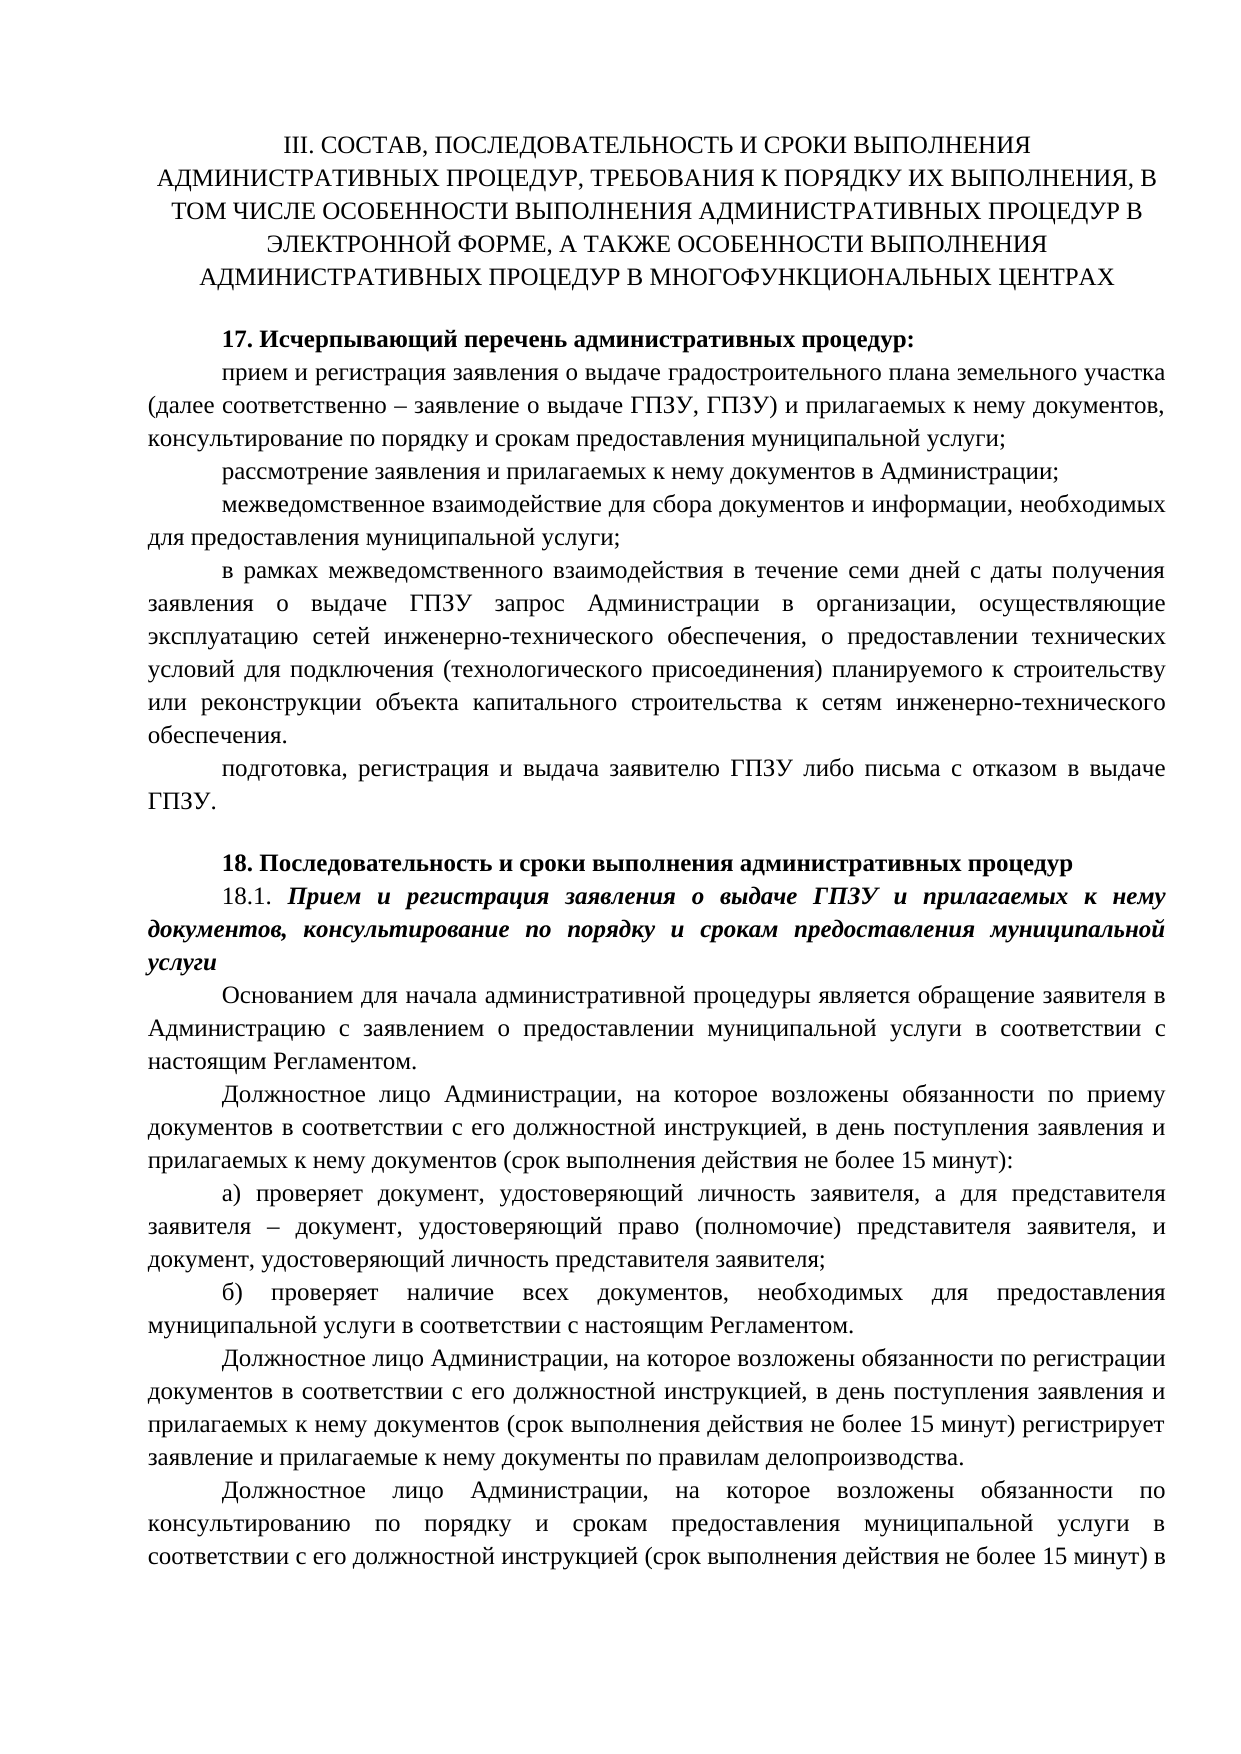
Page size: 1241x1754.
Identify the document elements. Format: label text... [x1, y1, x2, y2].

text III. СОСТАВ, ПОСЛЕДОВАТЕЛЬНОСТЬ И СРОКИ ВЫПОЛНЕНИЯ АДМИНИСТРАТИВНЫХ ПРОЦЕДУР, ТРЕБОВАНИЯ К ПОРЯДКУ ИХ ВЫПОЛНЕНИЯ, В ТОМ ЧИСЛЕ ОСОБЕННОСТИ ВЫПОЛНЕНИЯ АДМИНИСТРАТИВНЫХ ПРОЦЕДУР В ЭЛЕКТРОННОЙ ФОРМЕ, А ТАКЖЕ ОСОБЕННОСТИ ВЫПОЛНЕНИЯ АДМИНИСТРАТИВНЫХ ПРОЦЕДУР В МНОГОФУНКЦИОНАЛЬНЫХ ЦЕНТРАХ [148, 130, 1167, 291]
text 17. Исчерпывающий перечень административных процедур: [148, 324, 1167, 352]
text Основанием для начала административной процедуры является обращение заявителя в Администрацию с заявлением о предоставлении муниципальной услуги в соответствии с настоящим Регламентом. [148, 980, 1167, 1074]
text межведомственное взаимодействие для сбора документов и информации, необходимых для предоставления муниципальной услуги; [148, 489, 1167, 551]
text 18. Последовательность и сроки выполнения административных процедур [148, 848, 1167, 876]
text в рамках межведомственного взаимодействия в течение семи дней с даты получения заявления о выдаче ГПЗУ запрос Администрации в организации, осуществляющие эксплуатацию сетей инженерно-технического обеспечения, о предоставлении технических условий для подключения (технологического присоединения) планируемого к строительству или реконструкции объекта капитального строительства к сетям инженерно-технического обеспечения. [148, 555, 1167, 749]
text Должностное лицо Администрации, на которое возложены обязанности по приему документов в соответствии с его должностной инструкцией, в день поступления заявления и прилагаемых к нему документов (срок выполнения действия не более 15 минут): [148, 1079, 1167, 1174]
text б) проверяет наличие всех документов, необходимых для предоставления муниципальной услуги в соответствии с настоящим Регламентом. [148, 1277, 1167, 1339]
text 18.1. Прием и регистрация заявления о выдаче ГПЗУ и прилагаемых к нему документов, консультирование по порядку и срокам предоставления муниципальной услуги [148, 881, 1167, 976]
text рассмотрение заявления и прилагаемых к нему документов в Администрации; [148, 456, 1167, 484]
text прием и регистрация заявления о выдаче градостроительного плана земельного участка (далее соответственно – заявление о выдаче ГПЗУ, ГПЗУ) и прилагаемых к нему документов, консультирование по порядку и срокам предоставления муниципальной услуги; [148, 357, 1167, 451]
text Должностное лицо Администрации, на которое возложены обязанности по регистрации документов в соответствии с его должностной инструкцией, в день поступления заявления и прилагаемых к нему документов (срок выполнения действия не более 15 минут) регистрирует заявление и прилагаемые к нему документы по правилам делопроизводства. [148, 1343, 1167, 1471]
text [148, 1475, 1167, 1570]
text а) проверяет документ, удостоверяющий личность заявителя, а для представителя заявителя – документ, удостоверяющий право (полномочие) представителя заявителя, и документ, удостоверяющий личность представителя заявителя; [148, 1178, 1167, 1273]
text подготовка, регистрация и выдача заявителю ГПЗУ либо письма с отказом в выдаче ГПЗУ. [148, 753, 1167, 815]
